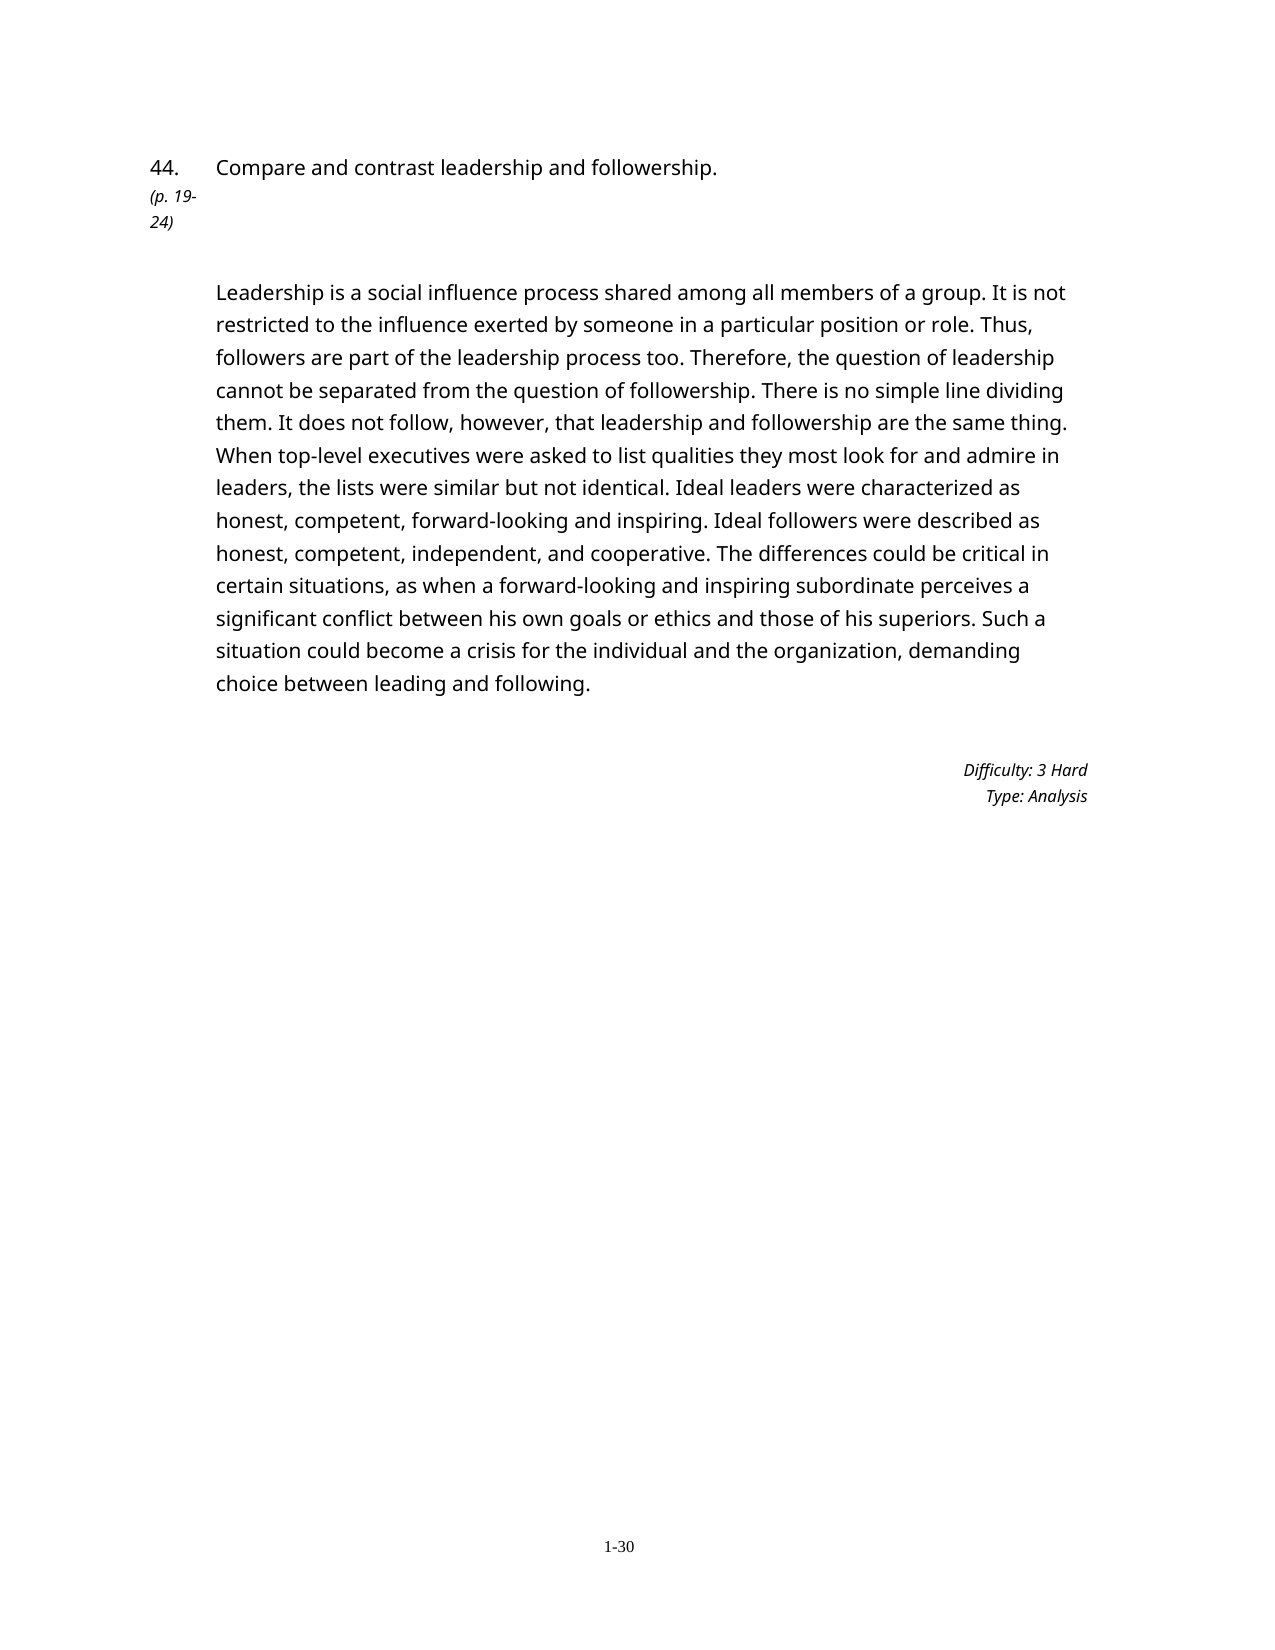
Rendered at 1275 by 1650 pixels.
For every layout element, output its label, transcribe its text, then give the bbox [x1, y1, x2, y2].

table_header Compare and contrast leadership and followership. Leadership is a social influence process shared among all members of a group. It is not restricted to the influence exerted by someone in a particular position or role. Thus, followers are part of the leadership process too. Therefore, the question of leadership cannot be separated from the question of followership. There is no simple line dividing them. It does not follow, however, that leadership and followership are the same thing. When top-level executives were asked to list qualities they most look for and admire in leaders, the lists were similar but not identical. Ideal leaders were characterized as honest, competent, forward-looking and inspiring. Ideal followers were described as honest, competent, independent, and cooperative. The differences could be critical in certain situations, as when a forward-looking and inspiring subordinate perceives a significant conflict between his own goals or ethics and those of his superiors. Such a situation could become a crisis for the individual and the organization, demanding choice between leading and following. [216, 153, 1087, 729]
table_header Difficulty: 3 Hard Type: Analysis [150, 759, 1087, 843]
table_header 44. (p. 19-24) [150, 153, 216, 729]
